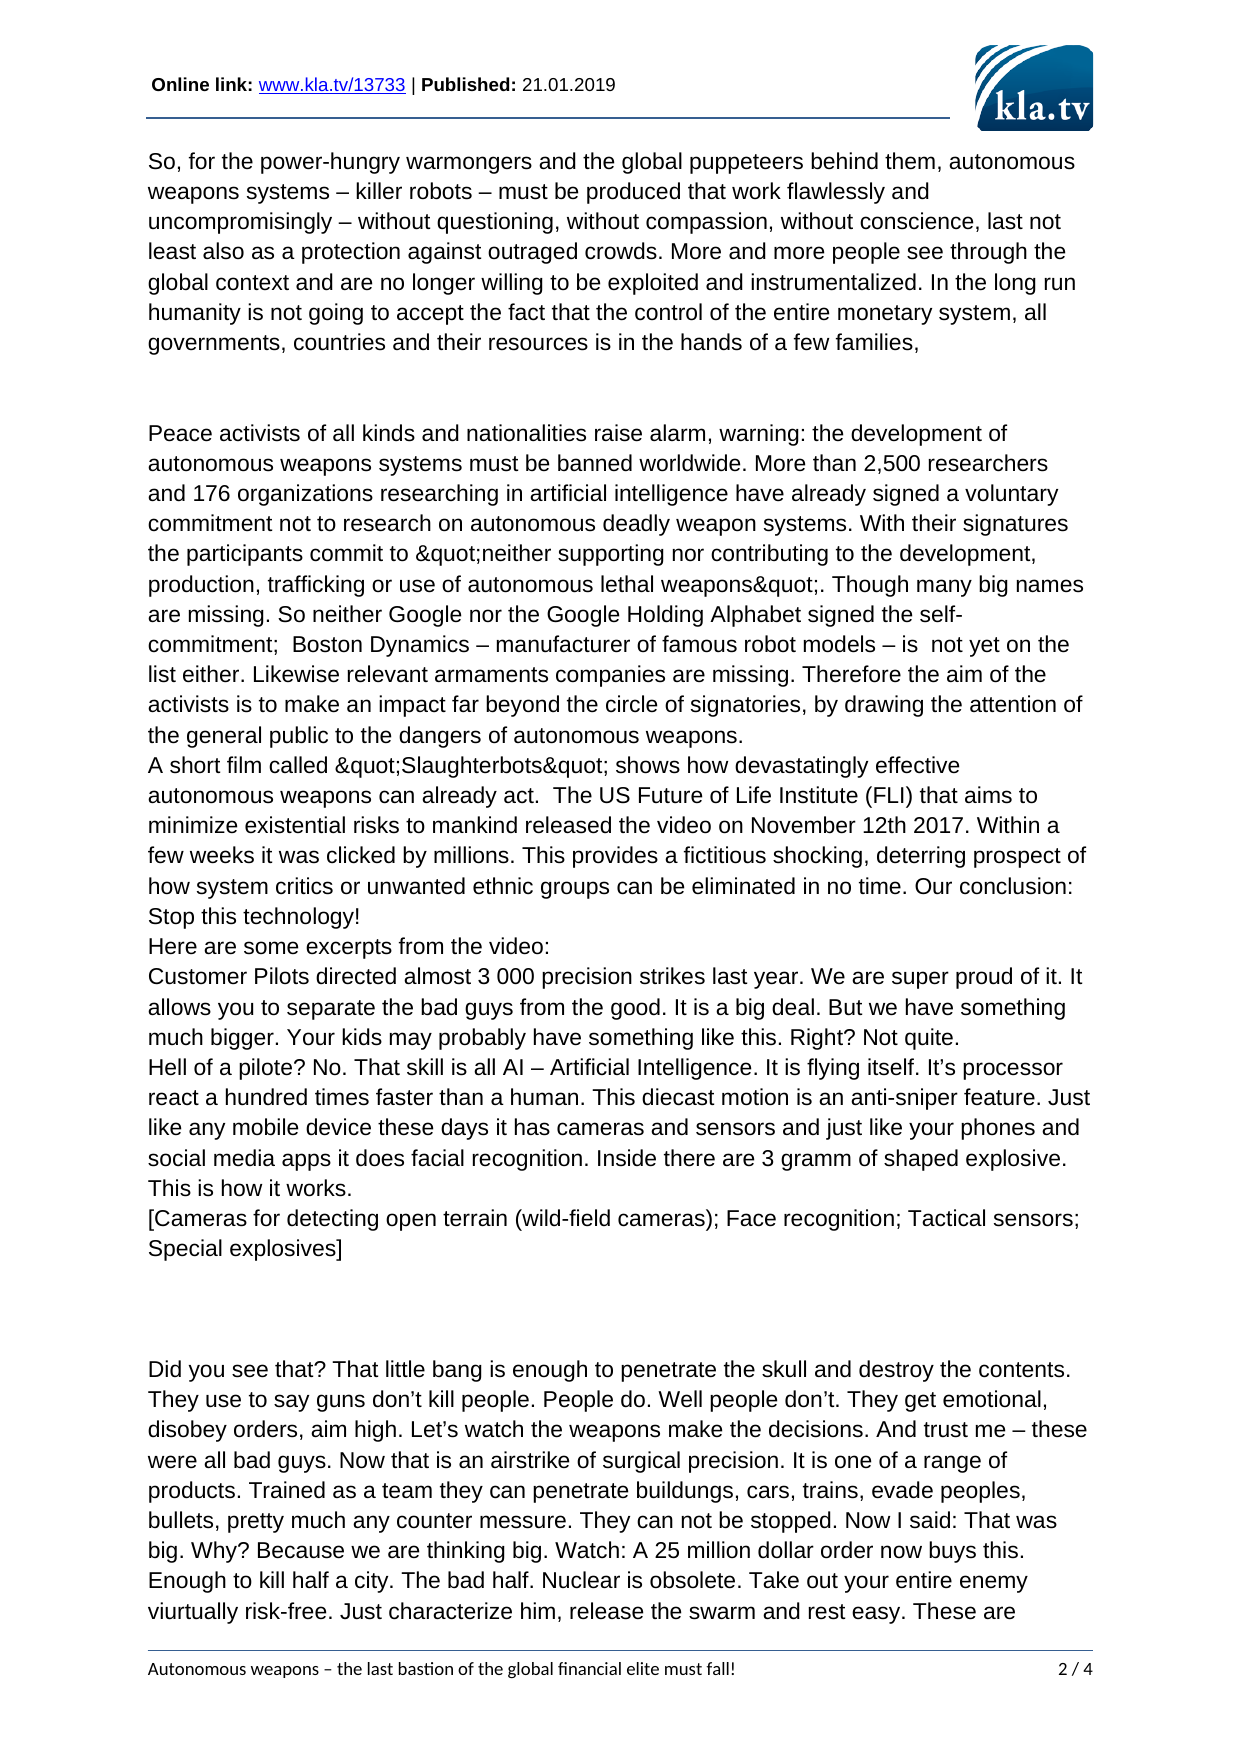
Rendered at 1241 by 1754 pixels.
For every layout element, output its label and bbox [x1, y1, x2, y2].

text [148, 148, 1093, 1624]
